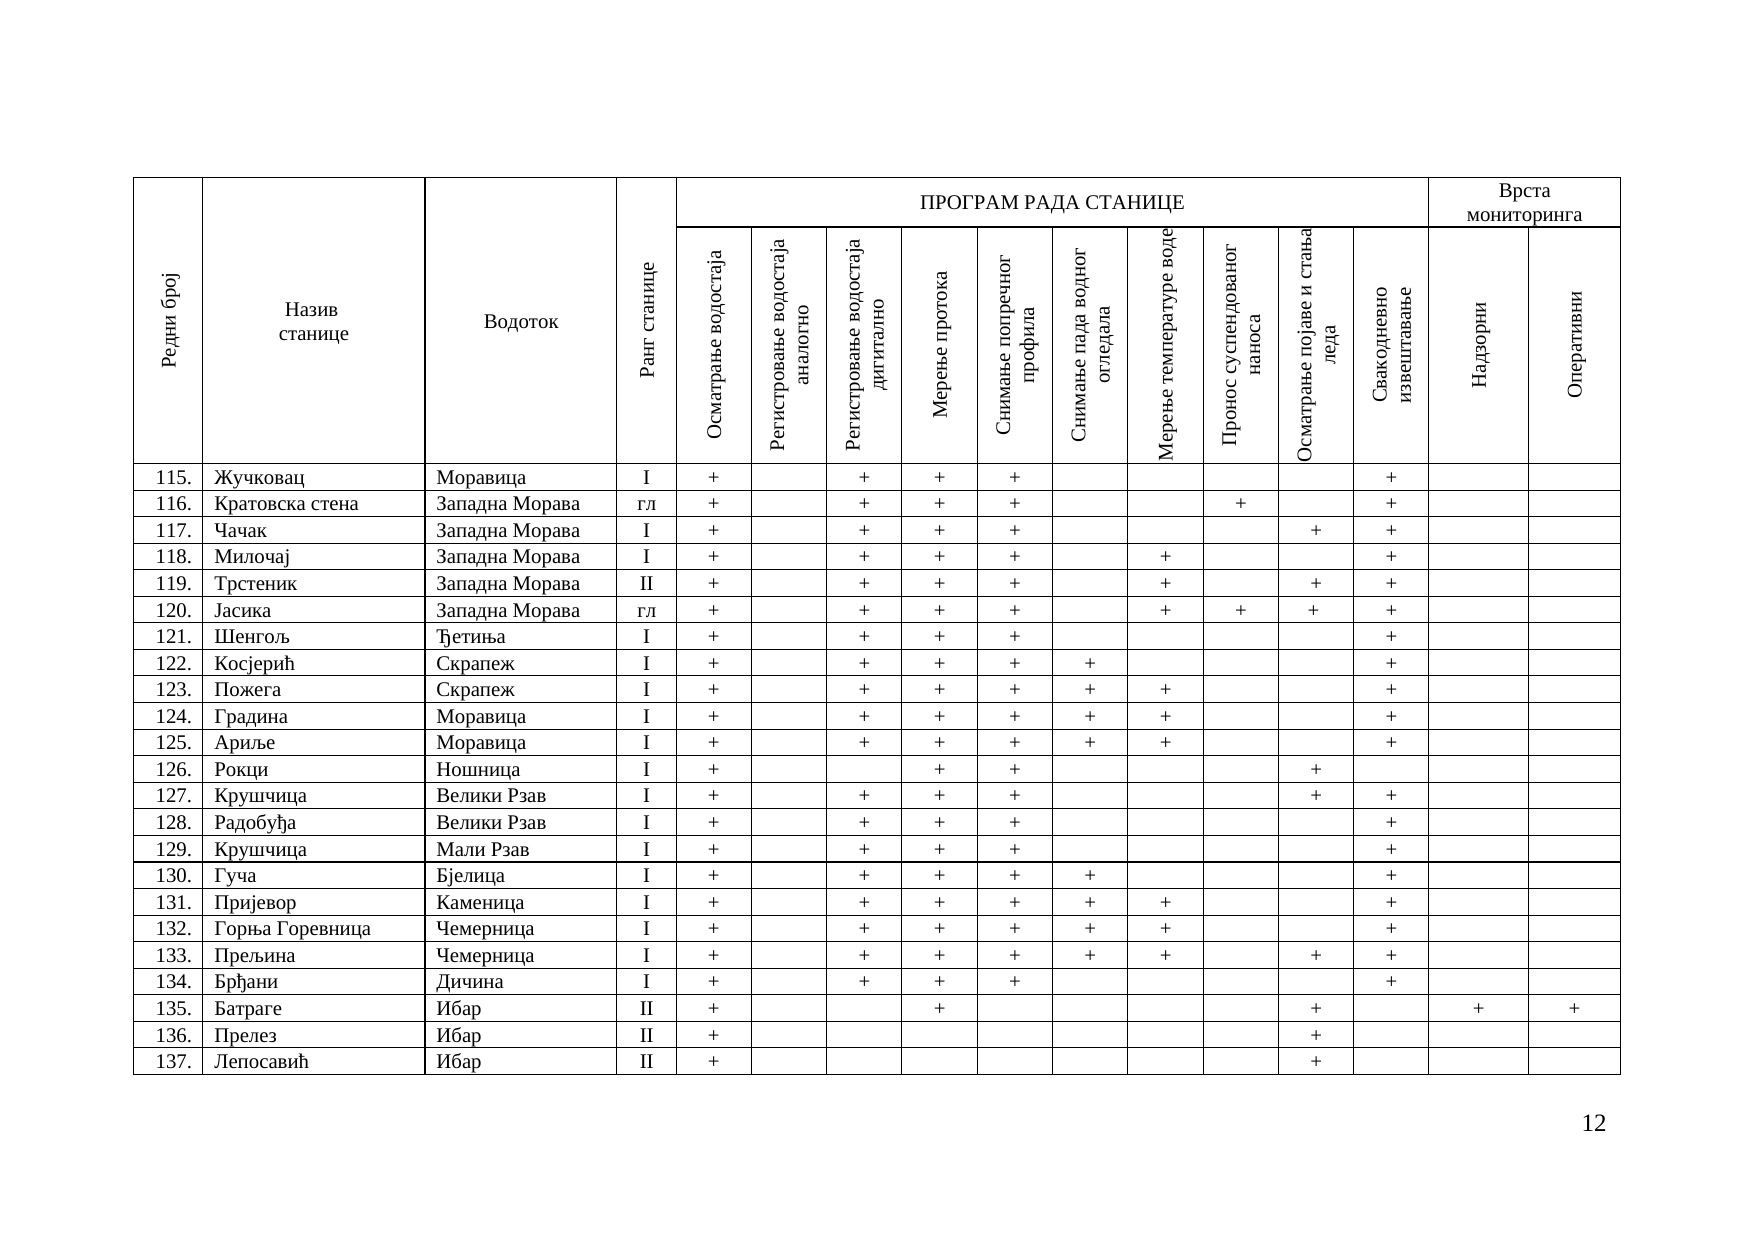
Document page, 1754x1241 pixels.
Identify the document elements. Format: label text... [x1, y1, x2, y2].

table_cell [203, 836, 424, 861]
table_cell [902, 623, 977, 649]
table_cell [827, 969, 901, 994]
table_cell Надзорни [1429, 228, 1528, 463]
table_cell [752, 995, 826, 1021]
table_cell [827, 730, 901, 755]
table_header ПРОГРАМ РАДА СТАНИЦЕ [677, 178, 1428, 226]
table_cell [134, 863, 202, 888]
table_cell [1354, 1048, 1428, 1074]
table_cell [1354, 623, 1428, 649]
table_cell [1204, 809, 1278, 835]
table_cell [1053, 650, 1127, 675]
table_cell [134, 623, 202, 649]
table_cell Мерење протока [902, 228, 977, 463]
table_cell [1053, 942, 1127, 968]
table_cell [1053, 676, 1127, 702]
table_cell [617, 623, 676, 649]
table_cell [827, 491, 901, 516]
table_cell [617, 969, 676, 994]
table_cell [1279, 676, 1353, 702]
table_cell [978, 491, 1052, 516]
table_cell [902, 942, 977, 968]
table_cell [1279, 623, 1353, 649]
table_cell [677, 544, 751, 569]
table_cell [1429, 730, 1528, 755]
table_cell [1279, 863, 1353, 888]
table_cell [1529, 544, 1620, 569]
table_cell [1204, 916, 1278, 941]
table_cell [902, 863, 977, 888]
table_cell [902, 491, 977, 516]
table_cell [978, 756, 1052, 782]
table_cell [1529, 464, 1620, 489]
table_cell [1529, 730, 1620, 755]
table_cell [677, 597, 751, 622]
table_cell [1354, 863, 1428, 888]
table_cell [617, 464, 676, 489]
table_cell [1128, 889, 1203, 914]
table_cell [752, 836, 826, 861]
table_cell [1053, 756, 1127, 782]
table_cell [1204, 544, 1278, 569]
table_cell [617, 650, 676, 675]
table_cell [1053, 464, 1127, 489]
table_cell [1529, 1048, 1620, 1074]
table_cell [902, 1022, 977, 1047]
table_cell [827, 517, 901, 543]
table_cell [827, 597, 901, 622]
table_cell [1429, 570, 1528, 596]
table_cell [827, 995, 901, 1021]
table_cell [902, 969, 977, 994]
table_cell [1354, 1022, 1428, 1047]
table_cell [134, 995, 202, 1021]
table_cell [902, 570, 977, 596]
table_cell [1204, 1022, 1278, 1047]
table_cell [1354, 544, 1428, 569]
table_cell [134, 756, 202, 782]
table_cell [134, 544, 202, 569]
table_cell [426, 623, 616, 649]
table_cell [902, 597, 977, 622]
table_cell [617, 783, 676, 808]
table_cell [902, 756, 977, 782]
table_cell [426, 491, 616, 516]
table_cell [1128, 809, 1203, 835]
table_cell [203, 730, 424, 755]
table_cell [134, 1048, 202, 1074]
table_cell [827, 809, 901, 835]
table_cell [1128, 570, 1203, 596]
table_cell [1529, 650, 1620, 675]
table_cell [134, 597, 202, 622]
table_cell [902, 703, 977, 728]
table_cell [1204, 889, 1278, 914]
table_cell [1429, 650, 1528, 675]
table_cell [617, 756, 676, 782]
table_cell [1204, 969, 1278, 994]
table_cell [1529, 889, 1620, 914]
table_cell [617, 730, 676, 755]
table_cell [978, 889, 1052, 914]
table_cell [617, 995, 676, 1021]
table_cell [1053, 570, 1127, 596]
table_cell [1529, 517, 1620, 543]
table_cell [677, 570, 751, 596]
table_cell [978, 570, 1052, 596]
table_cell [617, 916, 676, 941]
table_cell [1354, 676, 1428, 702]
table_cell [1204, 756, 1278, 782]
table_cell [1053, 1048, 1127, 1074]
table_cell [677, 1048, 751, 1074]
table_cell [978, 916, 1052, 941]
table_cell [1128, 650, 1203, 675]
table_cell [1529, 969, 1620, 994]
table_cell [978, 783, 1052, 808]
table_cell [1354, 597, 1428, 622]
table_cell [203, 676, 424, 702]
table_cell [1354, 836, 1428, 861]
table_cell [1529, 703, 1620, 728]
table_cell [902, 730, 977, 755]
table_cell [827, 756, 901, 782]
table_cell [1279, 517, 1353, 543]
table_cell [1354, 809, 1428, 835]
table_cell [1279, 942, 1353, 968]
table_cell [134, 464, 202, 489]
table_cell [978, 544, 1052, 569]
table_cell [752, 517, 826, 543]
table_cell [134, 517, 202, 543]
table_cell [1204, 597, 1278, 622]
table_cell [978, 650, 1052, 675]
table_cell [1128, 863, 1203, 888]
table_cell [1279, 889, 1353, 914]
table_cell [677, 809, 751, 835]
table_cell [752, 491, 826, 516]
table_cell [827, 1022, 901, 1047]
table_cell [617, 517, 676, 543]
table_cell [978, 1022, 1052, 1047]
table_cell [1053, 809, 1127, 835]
table_cell Осматрање водостаја [677, 228, 751, 463]
table_cell Регистровање водостаја аналогно [752, 228, 826, 463]
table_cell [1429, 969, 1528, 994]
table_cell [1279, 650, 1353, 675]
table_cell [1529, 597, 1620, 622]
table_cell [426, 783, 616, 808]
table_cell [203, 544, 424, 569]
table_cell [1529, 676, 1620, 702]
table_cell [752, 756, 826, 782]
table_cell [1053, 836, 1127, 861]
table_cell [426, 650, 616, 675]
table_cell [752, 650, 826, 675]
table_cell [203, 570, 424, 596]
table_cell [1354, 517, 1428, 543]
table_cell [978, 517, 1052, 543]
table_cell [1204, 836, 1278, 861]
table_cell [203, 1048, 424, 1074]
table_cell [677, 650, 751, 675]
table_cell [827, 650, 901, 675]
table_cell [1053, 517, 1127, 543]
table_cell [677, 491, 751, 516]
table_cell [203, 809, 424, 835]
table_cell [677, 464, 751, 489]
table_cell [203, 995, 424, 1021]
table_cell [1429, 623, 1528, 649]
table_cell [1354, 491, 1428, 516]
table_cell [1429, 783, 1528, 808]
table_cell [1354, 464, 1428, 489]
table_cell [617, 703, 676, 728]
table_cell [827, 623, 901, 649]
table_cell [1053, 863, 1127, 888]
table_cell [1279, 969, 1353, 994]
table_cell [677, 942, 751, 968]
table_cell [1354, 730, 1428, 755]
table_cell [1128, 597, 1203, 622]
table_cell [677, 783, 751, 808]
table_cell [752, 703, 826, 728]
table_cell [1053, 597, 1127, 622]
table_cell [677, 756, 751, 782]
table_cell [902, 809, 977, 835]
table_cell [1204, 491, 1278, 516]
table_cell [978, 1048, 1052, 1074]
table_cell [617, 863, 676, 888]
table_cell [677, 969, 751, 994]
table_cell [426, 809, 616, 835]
table_cell Снимање пада водног огледала [1053, 228, 1127, 463]
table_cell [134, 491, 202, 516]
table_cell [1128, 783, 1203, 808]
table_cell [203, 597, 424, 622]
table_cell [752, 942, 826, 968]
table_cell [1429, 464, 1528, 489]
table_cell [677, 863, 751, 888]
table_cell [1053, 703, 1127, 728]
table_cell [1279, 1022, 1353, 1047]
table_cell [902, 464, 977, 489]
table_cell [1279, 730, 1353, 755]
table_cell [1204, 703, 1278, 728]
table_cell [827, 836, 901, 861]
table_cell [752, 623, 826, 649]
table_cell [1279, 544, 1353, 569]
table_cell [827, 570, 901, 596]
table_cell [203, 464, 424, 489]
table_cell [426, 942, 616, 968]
table_cell Регистровање водостаја дигитално [827, 228, 901, 463]
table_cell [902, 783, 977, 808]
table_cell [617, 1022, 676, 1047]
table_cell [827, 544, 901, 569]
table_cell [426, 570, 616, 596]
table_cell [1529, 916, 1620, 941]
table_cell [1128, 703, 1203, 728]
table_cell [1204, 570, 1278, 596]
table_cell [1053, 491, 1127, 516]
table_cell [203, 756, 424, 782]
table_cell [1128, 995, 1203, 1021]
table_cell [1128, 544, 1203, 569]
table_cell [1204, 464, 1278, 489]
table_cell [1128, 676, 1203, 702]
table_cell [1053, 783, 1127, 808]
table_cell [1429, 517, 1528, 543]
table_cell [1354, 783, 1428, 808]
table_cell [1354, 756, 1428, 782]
table_header Назив станице [203, 178, 424, 463]
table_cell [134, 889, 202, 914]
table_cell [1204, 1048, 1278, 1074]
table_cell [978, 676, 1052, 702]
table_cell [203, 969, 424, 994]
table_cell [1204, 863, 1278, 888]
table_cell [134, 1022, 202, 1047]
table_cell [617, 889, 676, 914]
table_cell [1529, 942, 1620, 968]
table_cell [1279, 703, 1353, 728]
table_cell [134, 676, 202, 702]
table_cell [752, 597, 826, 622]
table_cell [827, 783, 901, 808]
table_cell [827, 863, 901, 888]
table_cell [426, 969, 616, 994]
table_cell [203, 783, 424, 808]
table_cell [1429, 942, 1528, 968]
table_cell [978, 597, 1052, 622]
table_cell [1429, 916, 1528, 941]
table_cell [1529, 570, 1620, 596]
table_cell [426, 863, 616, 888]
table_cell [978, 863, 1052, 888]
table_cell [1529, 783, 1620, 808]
table_cell Свакодневно извештавање [1354, 228, 1428, 463]
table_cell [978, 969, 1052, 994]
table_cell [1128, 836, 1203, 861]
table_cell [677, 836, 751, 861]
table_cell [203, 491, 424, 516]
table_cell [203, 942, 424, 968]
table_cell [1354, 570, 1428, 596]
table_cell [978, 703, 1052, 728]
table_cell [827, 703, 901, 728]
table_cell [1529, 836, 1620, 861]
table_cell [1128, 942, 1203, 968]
table_header Водоток [426, 178, 616, 463]
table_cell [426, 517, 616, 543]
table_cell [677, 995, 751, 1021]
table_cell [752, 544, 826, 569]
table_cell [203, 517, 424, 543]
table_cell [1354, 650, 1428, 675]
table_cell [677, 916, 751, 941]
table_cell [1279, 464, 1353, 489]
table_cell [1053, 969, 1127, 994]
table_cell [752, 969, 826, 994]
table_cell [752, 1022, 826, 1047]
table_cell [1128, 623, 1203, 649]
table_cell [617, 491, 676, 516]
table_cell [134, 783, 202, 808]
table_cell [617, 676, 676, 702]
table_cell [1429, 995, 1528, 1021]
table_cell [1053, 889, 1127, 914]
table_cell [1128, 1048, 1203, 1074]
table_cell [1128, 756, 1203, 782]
table_cell Снимање попречног профила [978, 228, 1052, 463]
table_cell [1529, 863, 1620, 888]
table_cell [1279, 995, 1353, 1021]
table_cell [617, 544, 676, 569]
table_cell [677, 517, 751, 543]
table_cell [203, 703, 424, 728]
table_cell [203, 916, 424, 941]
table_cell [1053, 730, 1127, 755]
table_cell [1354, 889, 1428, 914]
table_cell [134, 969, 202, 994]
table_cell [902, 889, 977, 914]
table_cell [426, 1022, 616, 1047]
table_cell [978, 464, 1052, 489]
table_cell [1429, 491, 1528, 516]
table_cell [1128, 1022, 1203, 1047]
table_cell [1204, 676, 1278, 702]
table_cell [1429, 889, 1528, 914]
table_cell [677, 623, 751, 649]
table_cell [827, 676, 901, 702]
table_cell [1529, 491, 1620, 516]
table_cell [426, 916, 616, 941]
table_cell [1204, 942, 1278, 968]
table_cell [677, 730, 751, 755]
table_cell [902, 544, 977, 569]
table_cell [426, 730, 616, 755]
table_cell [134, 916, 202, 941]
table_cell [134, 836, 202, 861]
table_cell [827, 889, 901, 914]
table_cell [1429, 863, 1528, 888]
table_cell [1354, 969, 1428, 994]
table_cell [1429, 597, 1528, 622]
table_cell Пронос суспендованог наноса [1204, 228, 1278, 463]
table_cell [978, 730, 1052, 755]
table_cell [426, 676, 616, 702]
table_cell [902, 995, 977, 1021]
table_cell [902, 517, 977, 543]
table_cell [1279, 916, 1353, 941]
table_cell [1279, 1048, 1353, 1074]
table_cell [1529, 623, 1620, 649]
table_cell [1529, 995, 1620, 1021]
table_header Врста мониторинга [1429, 178, 1620, 226]
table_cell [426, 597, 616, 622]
table_cell Оперативни [1529, 228, 1620, 463]
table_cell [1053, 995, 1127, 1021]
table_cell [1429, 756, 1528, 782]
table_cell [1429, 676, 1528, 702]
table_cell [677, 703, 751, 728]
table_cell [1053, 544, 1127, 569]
table_cell Осматрање појаве и стања леда [1279, 228, 1353, 463]
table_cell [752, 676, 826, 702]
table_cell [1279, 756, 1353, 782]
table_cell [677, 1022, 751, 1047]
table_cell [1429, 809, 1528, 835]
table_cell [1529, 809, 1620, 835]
table_header Ранг станице [617, 178, 676, 463]
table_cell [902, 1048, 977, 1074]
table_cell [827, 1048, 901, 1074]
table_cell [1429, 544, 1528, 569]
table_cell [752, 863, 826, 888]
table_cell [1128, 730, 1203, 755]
table_header Редни број [134, 178, 202, 463]
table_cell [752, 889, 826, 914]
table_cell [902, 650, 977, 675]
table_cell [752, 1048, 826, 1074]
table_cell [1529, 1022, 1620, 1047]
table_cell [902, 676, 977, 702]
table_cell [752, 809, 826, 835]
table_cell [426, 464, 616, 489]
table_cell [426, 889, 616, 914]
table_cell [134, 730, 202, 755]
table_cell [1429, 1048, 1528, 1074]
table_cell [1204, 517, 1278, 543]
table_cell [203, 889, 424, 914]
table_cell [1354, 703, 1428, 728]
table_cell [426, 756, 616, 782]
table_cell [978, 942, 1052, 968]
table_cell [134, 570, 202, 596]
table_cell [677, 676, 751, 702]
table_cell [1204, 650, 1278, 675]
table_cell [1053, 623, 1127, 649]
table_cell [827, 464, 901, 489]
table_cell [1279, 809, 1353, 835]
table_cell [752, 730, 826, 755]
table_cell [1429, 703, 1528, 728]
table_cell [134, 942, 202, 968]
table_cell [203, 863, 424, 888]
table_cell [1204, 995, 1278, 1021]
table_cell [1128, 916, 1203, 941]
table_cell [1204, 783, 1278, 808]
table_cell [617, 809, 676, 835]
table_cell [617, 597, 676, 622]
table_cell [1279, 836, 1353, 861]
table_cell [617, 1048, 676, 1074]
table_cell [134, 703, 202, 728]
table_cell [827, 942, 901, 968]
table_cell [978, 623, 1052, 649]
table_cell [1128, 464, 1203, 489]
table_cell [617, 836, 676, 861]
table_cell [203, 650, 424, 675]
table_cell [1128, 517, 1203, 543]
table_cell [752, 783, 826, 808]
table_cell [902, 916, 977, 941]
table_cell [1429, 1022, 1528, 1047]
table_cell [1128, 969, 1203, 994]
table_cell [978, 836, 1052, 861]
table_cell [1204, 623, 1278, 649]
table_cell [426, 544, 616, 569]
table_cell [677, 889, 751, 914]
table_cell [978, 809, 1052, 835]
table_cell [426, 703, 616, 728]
table_cell Мерење температуре воде [1128, 228, 1203, 463]
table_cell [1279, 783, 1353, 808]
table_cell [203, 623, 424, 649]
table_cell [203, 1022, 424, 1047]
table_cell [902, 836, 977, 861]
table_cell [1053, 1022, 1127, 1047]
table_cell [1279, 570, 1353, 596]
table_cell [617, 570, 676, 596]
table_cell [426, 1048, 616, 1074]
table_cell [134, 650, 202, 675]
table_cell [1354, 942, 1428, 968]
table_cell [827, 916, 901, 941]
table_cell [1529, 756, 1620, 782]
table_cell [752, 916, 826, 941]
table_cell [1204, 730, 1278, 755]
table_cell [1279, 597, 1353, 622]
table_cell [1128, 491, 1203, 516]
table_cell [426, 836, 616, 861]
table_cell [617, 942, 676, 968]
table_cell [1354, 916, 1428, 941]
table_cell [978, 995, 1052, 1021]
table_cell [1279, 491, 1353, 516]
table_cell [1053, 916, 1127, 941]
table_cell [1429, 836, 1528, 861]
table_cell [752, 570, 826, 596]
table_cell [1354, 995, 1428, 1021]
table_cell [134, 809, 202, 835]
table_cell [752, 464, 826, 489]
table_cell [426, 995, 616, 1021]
